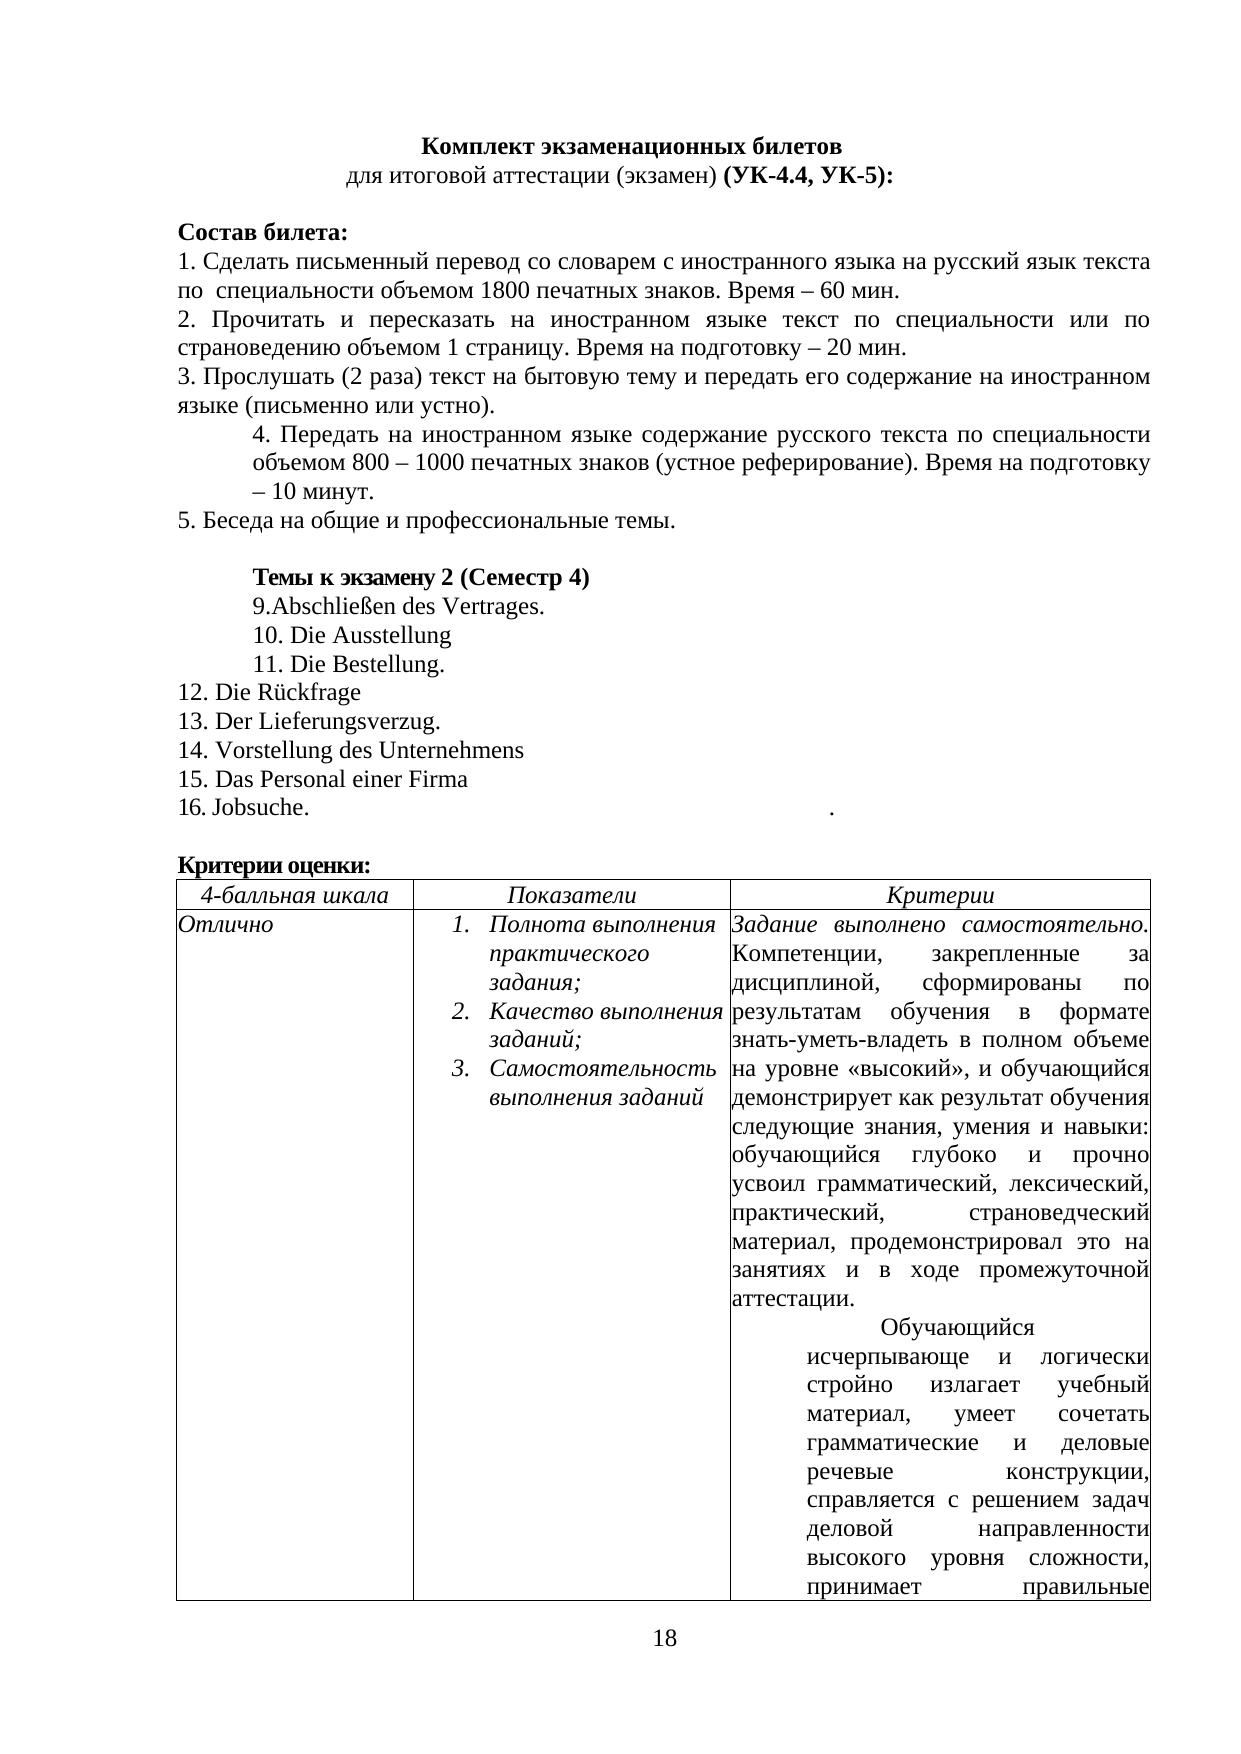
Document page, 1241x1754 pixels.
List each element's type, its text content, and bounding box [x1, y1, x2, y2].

text 4. Передать на иностранном языке содержание русского текста по специальности объемом 800 – 1000 печатных знаков (устное реферирование). Время на подготовку – 10 минут. [233, 419, 1152, 505]
text 11. Die Bestellung. [252, 649, 1133, 677]
text Критерии оценки: [177, 850, 1152, 879]
table_header Критерии [731, 880, 1150, 908]
text 15. Das Personal einer Firma [177, 764, 1152, 792]
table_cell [414, 910, 730, 1599]
text для итоговой аттестации (экзамен) (УК-4.4, УК-5): [177, 160, 1152, 189]
text 3. Прослушать (2 раза) текст на бытовую тему и передать его содержание на иностранном языке (письменно или устно). [177, 361, 1152, 419]
table_header Показатели [414, 880, 730, 908]
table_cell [731, 932, 1150, 1599]
text Комплект экзаменационных билетов [177, 131, 1152, 160]
text Темы к экзамену 2 (Семестр 4) [252, 562, 1133, 591]
text 2. Прочитать и пересказать на иностранном языке текст по специальности или по страноведению объемом 1 страницу. Время на подготовку – 20 мин. [177, 304, 1152, 361]
table_header 4-балльная шкала [177, 880, 413, 908]
text 16. Jobsuche. . [177, 792, 1152, 821]
text 12. Die Rückfrage [177, 677, 1152, 706]
text 5. Беседа на общие и профессиональные темы. [177, 505, 1152, 534]
text 1. Сделать письменный перевод со словарем с иностранного языка на русский язык текста по специальности объемом 1800 печатных знаков. Время – 60 мин. [177, 246, 1152, 304]
text 13. Der Lieferungsverzug. [177, 706, 1152, 735]
text Состав билета: [177, 217, 1152, 246]
table_cell Отлично [177, 910, 413, 1599]
text 9.Abschließen des Vertrages. 10. Die Ausstellung [252, 591, 1133, 649]
text 14. Vorstellung des Unternehmens [177, 735, 1152, 764]
